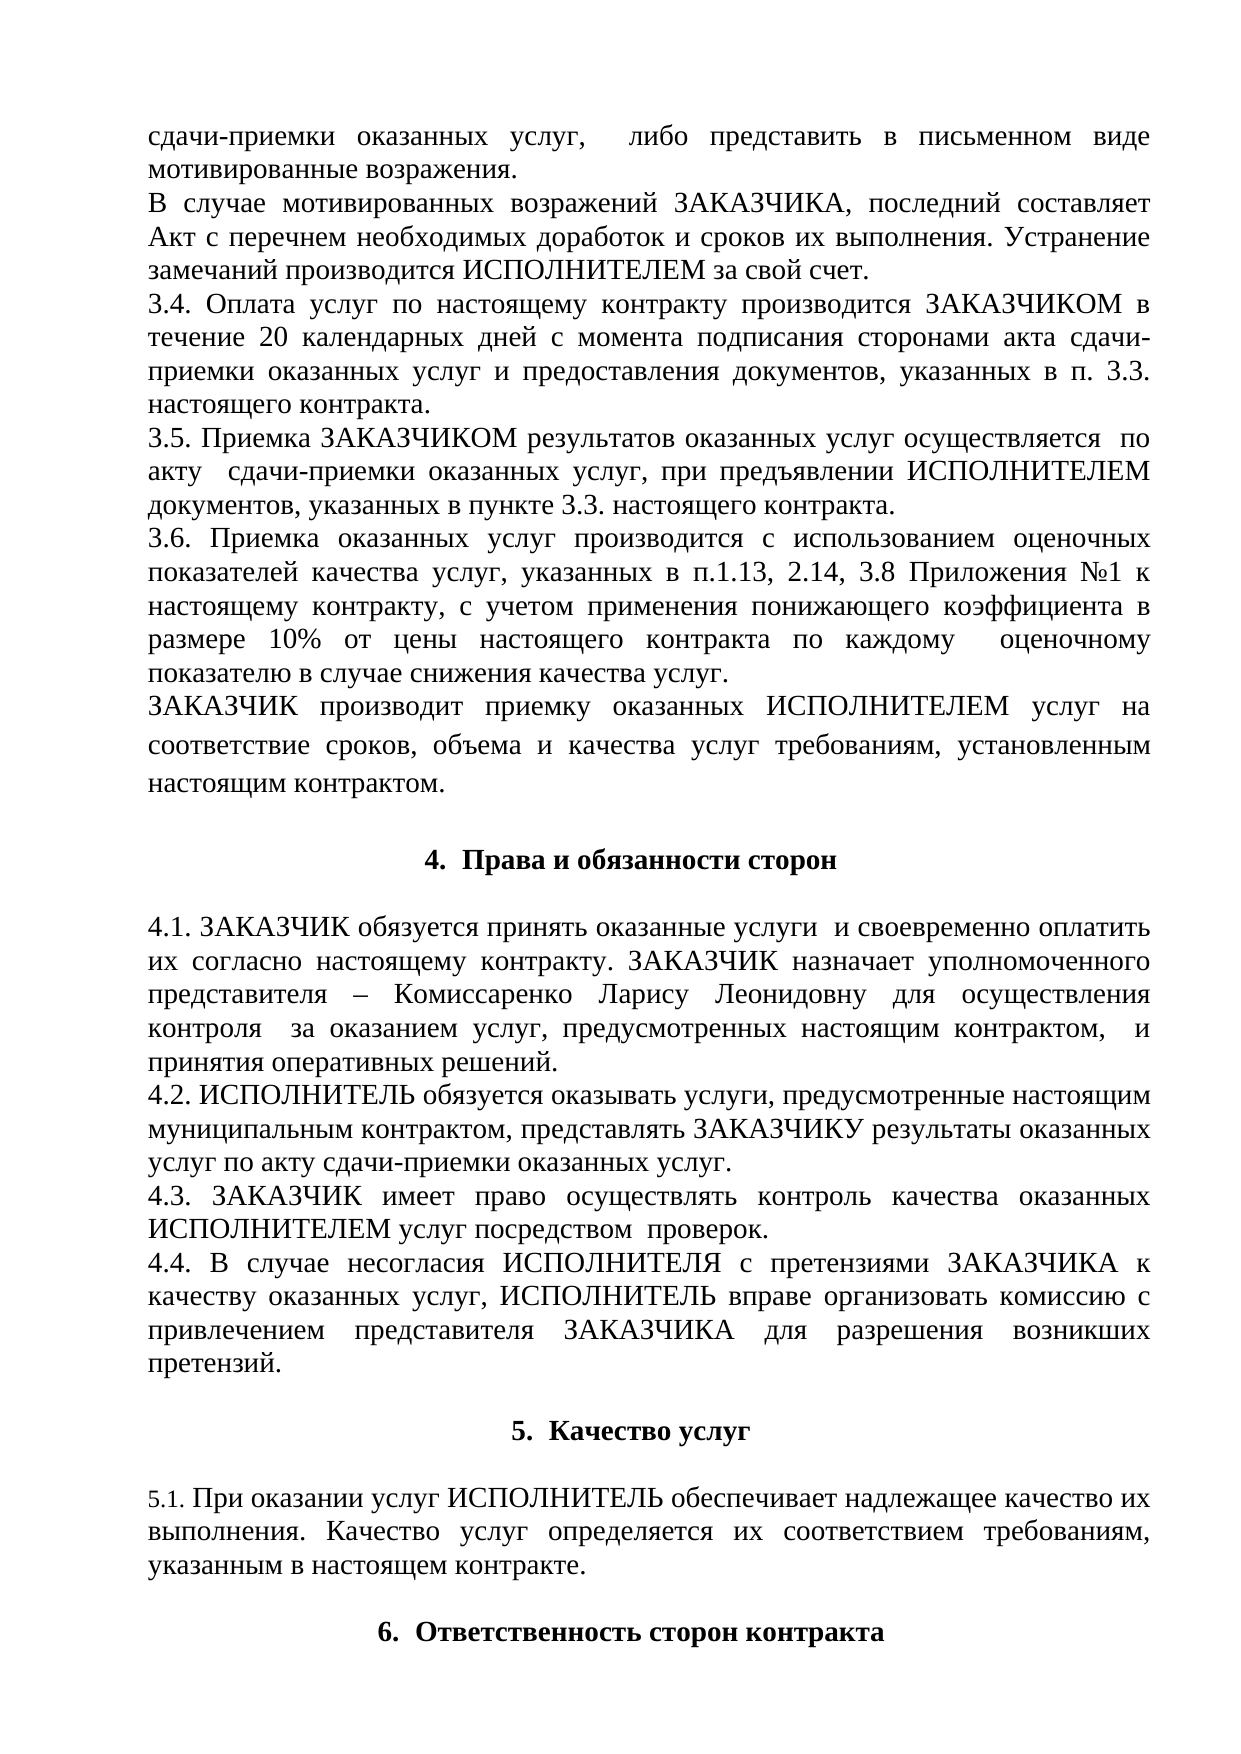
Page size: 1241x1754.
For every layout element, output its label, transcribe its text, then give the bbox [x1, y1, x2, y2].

text ЗАКАЗЧИК производит приемку оказанных ИСПОЛНИТЕЛЕМ услуг на соответствие сроков, объема и качества услуг требованиям, установленным настоящим контрактом. [148, 688, 1152, 799]
list Качество услуг [110, 1413, 1152, 1446]
text 4.2. ИСПОЛНИТЕЛЬ обязуется оказывать услуги, предусмотренные настоящим муниципальным контрактом, представлять ЗАКАЗЧИКУ результаты оказанных услуг по акту сдачи-приемки оказанных услуг. [148, 1077, 1152, 1178]
text В случае мотивированных возражений ЗАКАЗЧИКА, последний составляет Акт с перечнем необходимых доработок и сроков их выполнения. Устранение замечаний производится ИСПОЛНИТЕЛЕМ за свой счет. [148, 185, 1152, 286]
text 3.6. Приемка оказанных услуг производится с использованием оценочных показателей качества услуг, указанных в п.1.13, 2.14, 3.8 Приложения №1 к настоящему контракту, с учетом применения понижающего коэффициента в размере 10% от цены настоящего контракта по каждому оценочному показателю в случае снижения качества услуг. [148, 521, 1152, 688]
text 4.3. ЗАКАЗЧИК имеет право осуществлять контроль качества оказанных ИСПОЛНИТЕЛЕМ услуг посредством проверок. [148, 1178, 1152, 1245]
text 4.1. ЗАКАЗЧИК обязуется принять оказанные услуги и своевременно оплатить их согласно настоящему контракту. ЗАКАЗЧИК назначает уполномоченного представителя – Комиссаренко Ларису Леонидовну для осуществления контроля за оказанием услуг, предусмотренных настоящим контрактом, и принятия оперативных решений. [148, 909, 1152, 1077]
text 3.5. Приемка ЗАКАЗЧИКОМ результатов оказанных услуг осуществляется по акту сдачи-приемки оказанных услуг, при предъявлении ИСПОЛНИТЕЛЕМ документов, указанных в пункте 3.3. настоящего контракта. [148, 420, 1152, 521]
list Ответственность сторон контракта [110, 1614, 1152, 1647]
text 4.4. В случае несогласия ИСПОЛНИТЕЛЯ с претензиями ЗАКАЗЧИКА к качеству оказанных услуг, ИСПОЛНИТЕЛЬ вправе организовать комиссию с привлечением представителя ЗАКАЗЧИКА для разрешения возникших претензий. [148, 1245, 1152, 1379]
text 3.4. Оплата услуг по настоящему контракту производится ЗАКАЗЧИКОМ в течение 20 календарных дней с момента подписания сторонами акта сдачи-приемки оказанных услуг и предоставления документов, указанных в п. 3.3. настоящего контракта. [148, 286, 1152, 420]
list Права и обязанности сторон [110, 842, 1152, 876]
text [148, 118, 1152, 185]
list При оказании услуг ИСПОЛНИТЕЛЬ обеспечивает надлежащее качество их выполнения. Качество услуг определяется их соответствием требованиям, указанным в настоящем контракте. [147, 1480, 1152, 1580]
